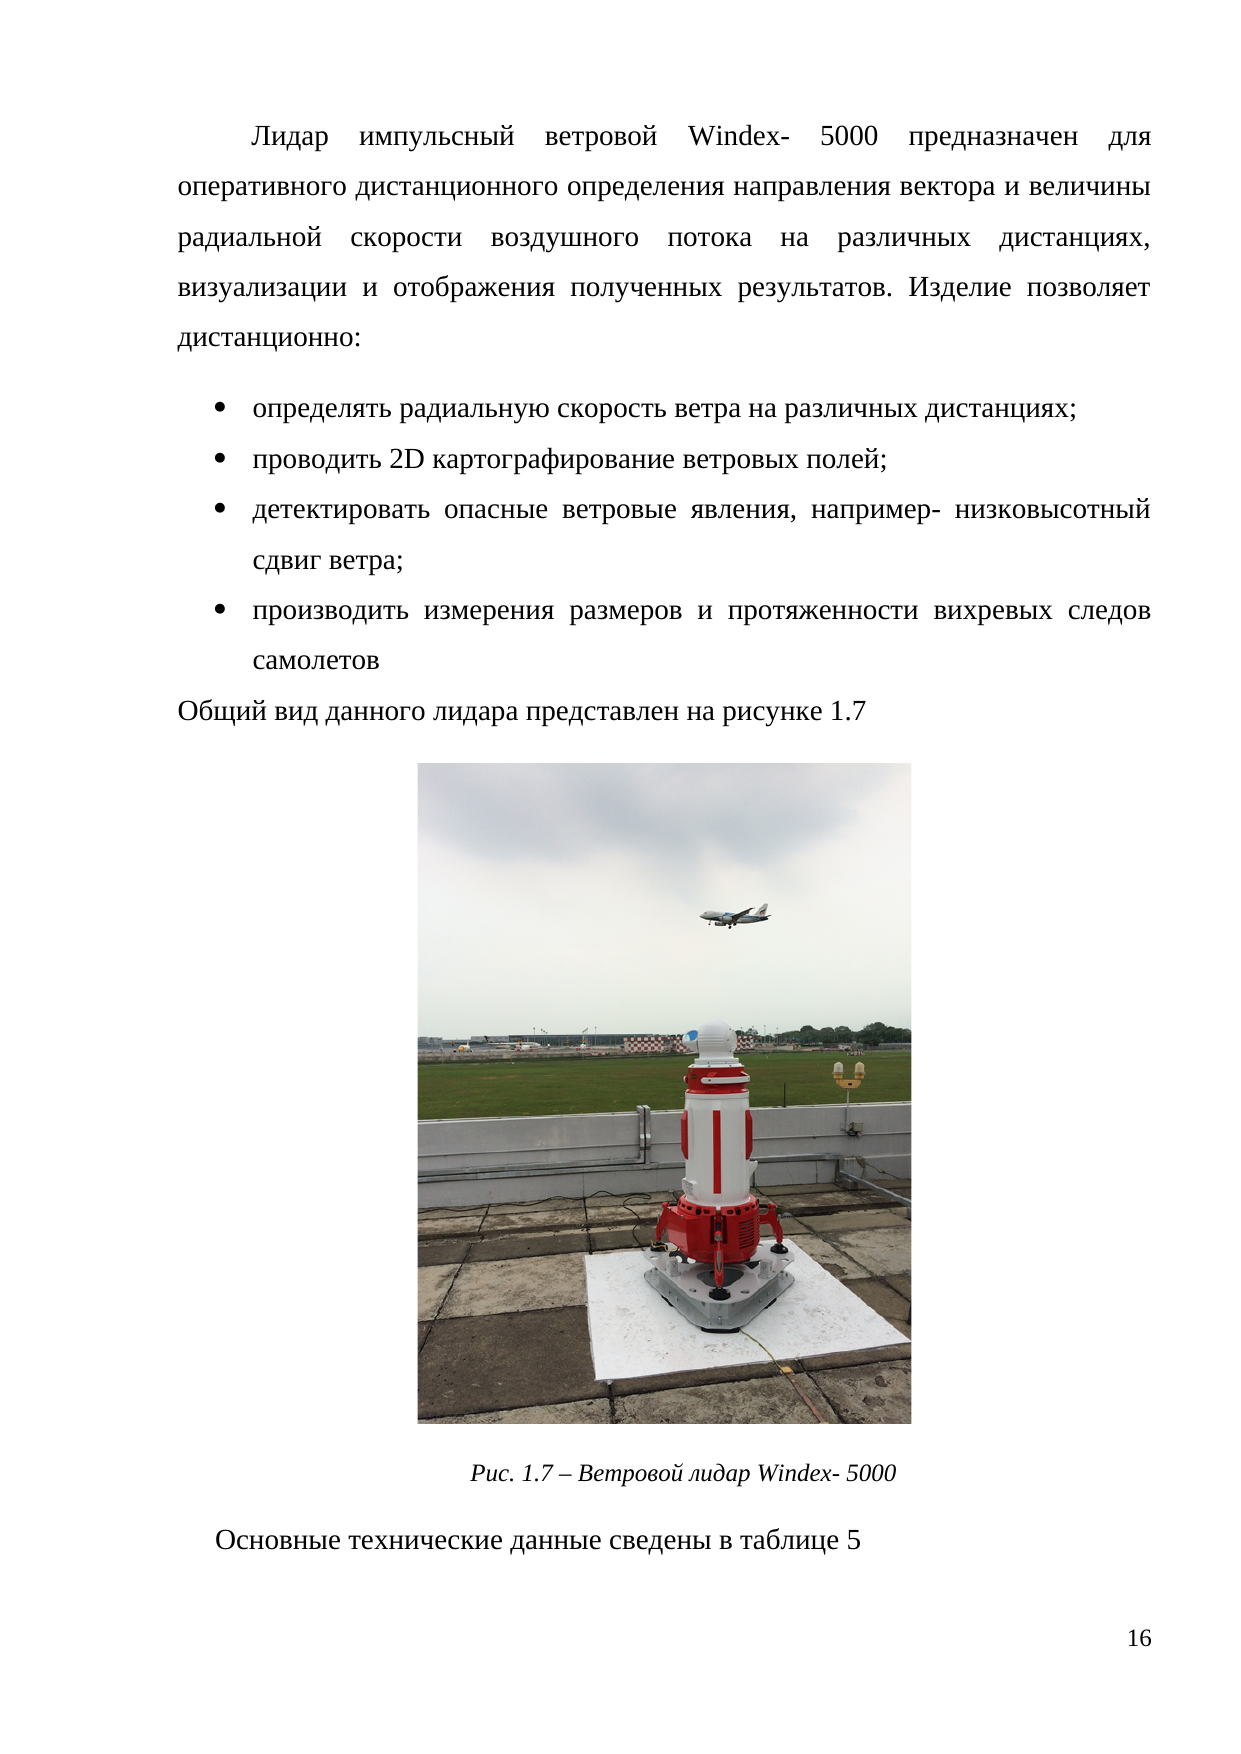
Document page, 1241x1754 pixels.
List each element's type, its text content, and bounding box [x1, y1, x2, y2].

list определять радиальную скорость ветра на различных дистанциях; [215, 391, 1152, 424]
text Основные технические данные сведены в таблице 5 [177, 1522, 1152, 1556]
text Рис. 1.7 – Ветровой лидар Windex- 5000 [177, 1458, 1152, 1487]
list проводить 2D картографирование ветровых полей; [215, 441, 1152, 474]
list производить измерения размеров и протяженности вихревых следов самолетов [215, 592, 1152, 676]
picture [417, 763, 912, 1424]
text Общий вид данного лидара представлен на рисунке 1.7 [177, 693, 1152, 726]
list детектировать опасные ветровые явления, например- низковысотный сдвиг ветра; [215, 491, 1152, 575]
text Лидар импульсный ветровой Windex- 5000 предназначен для оперативного дистанционного определения направления вектора и величины радиальной скорости воздушного потока на различных дистанциях, визуализации и отображения полученных результатов. Изделие позволяет дистанционно: [177, 118, 1152, 353]
